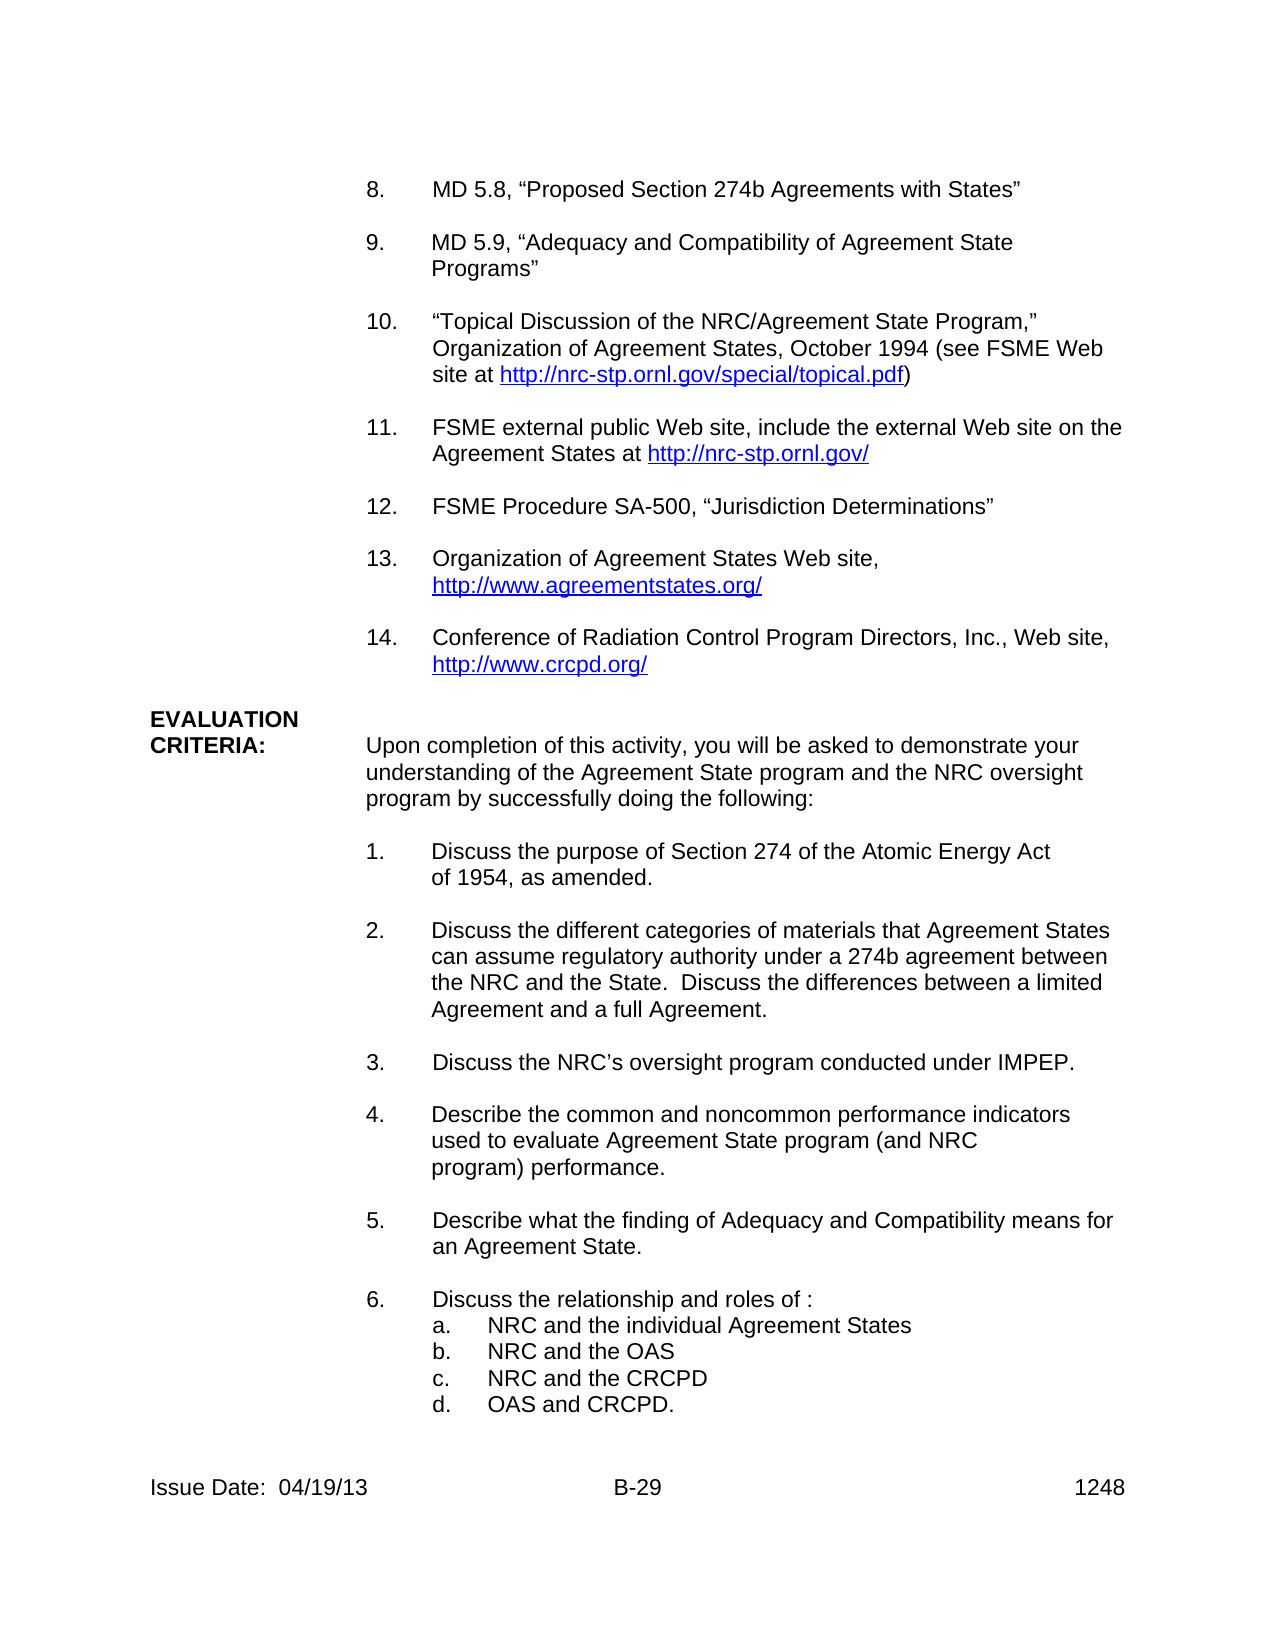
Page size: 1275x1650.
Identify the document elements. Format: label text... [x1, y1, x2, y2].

text c. NRC and the CRCPD [150, 1365, 1125, 1391]
text 14. Conference of Radiation Control Program Directors, Inc., Web site, [300, 624, 1125, 651]
text b. NRC and the OAS [150, 1338, 1125, 1365]
text http://www.crcpd.org/ [300, 651, 1125, 677]
text 10. “Topical Discussion of the NRC/Agreement State Program,” [150, 308, 1125, 334]
text 4. Describe the common and noncommon performance indicators used to evaluate Agreement State program (and NRC program) performance. [366, 1101, 1125, 1180]
text 13. Organization of Agreement States Web site, [300, 545, 1125, 572]
text Organization of Agreement States, October 1994 (see FSME Web site at http://nrc-stp.ornl.gov/special/topical.pdf) [150, 334, 1125, 387]
text an Agreement State. [186, 1233, 1125, 1259]
text 3. Discuss the NRC’s oversight program conducted under IMPEP. [186, 1048, 1125, 1075]
text http://www.agreementstates.org/ [300, 572, 1125, 598]
text Agreement States at http://nrc-stp.ornl.gov/ [150, 440, 1125, 466]
text d. OAS and CRCPD. [150, 1391, 1125, 1417]
text 8. MD 5.8, “Proposed Section 274b Agreements with States” [150, 176, 1125, 203]
text EVALUATION [150, 706, 1125, 732]
text 11. FSME external public Web site, include the external Web site on the [150, 413, 1125, 440]
text CRITERIA: Upon completion of this activity, you will be asked to demonstrate your understanding of the Agreement State program and the NRC oversight program by successfully doing the following: [150, 732, 1125, 811]
text 2. Discuss the different categories of materials that Agreement States can assume regulatory authority under a 274b agreement between the NRC and the State. Discuss the differences between a limited Agreement and a full Agreement. [366, 917, 1125, 1022]
text 6. Discuss the relationship and roles of : [150, 1286, 1125, 1312]
text a. NRC and the individual Agreement States [150, 1312, 1125, 1338]
text 9. MD 5.9, “Adequacy and Compatibility of Agreement State Programs” [366, 229, 1125, 282]
text 1. Discuss the purpose of Section 274 of the Atomic Energy Act of 1954, as amended. [366, 838, 1125, 890]
text 12. FSME Procedure SA-500, “Jurisdiction Determinations” [150, 493, 1125, 519]
text 5. Describe what the finding of Adequacy and Compatibility means for [186, 1207, 1125, 1233]
